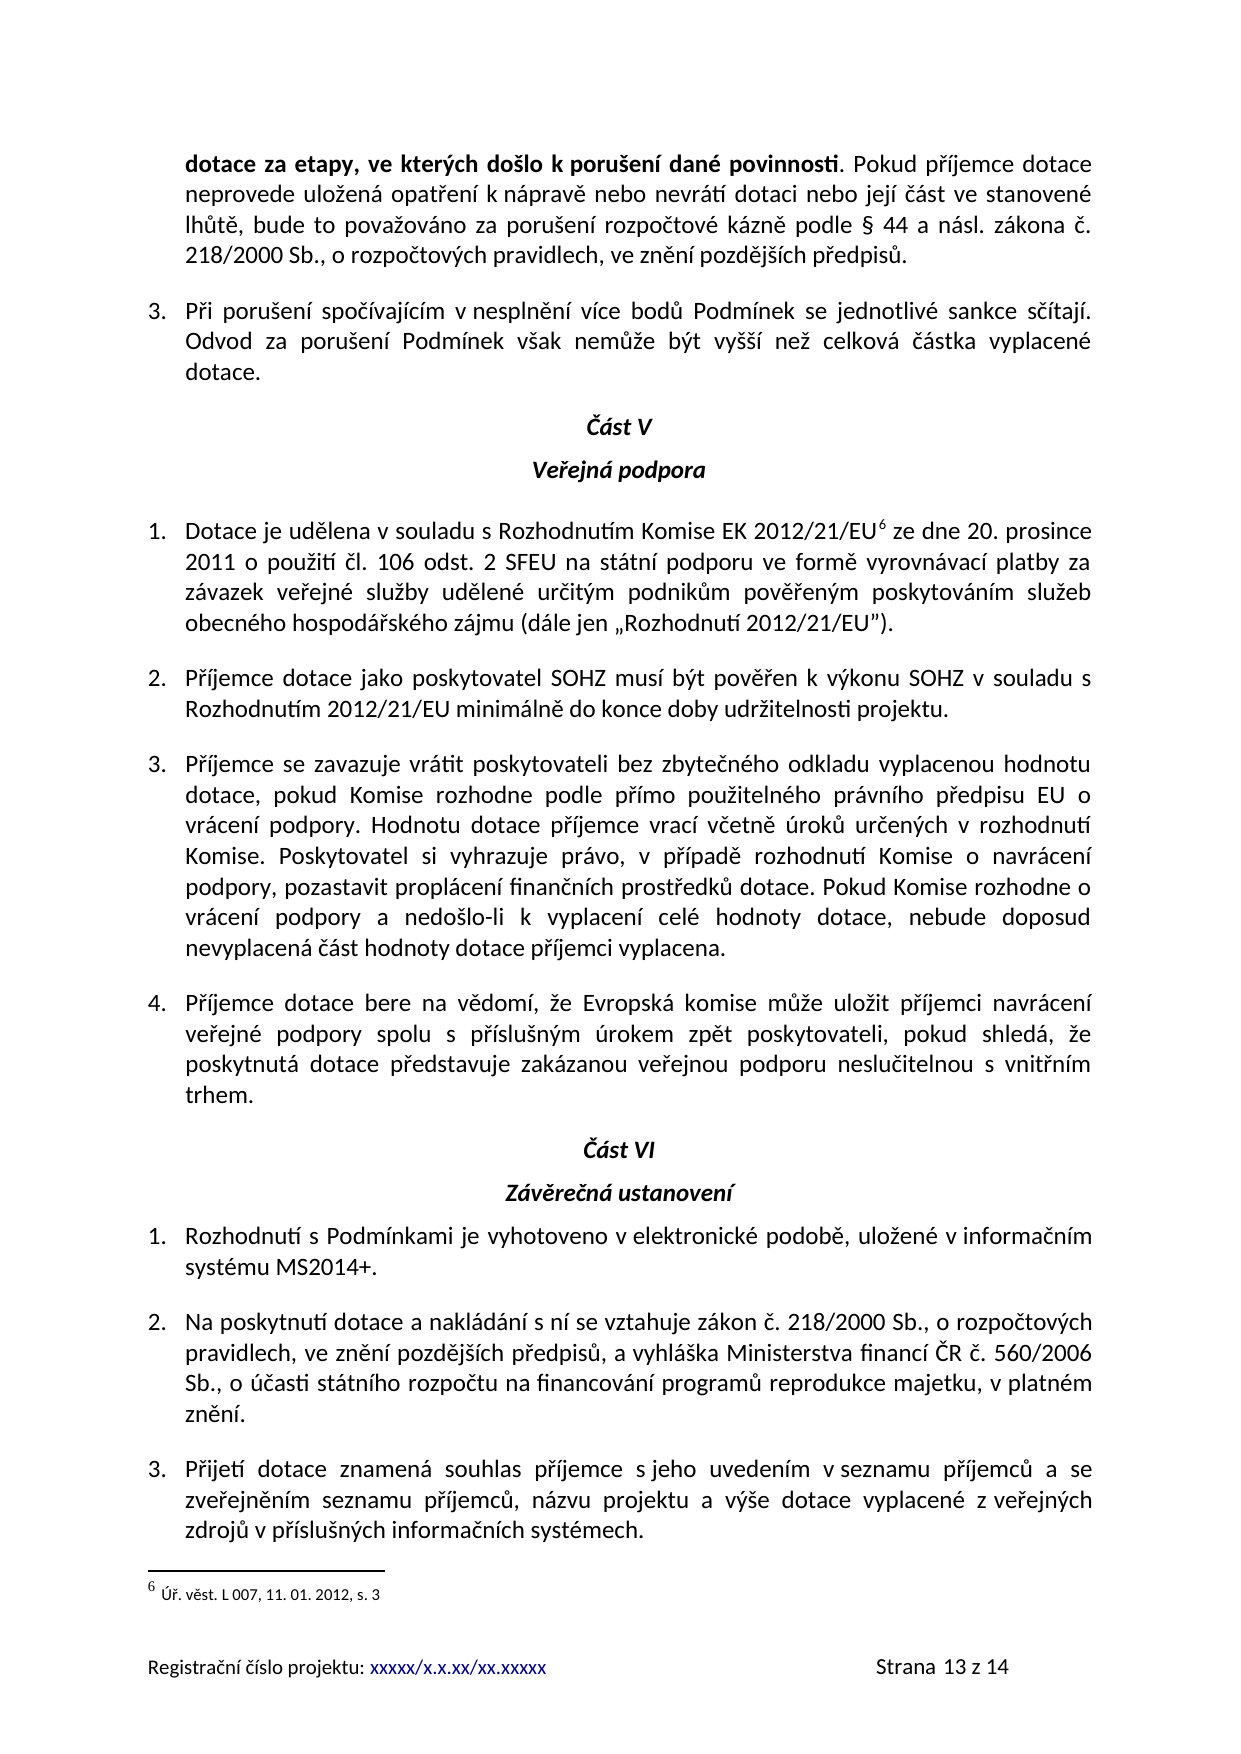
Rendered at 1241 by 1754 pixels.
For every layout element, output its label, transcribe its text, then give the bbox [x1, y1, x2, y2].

list Příjemce dotace bere na vědomí, že Evropská komise může uložit příjemci navrácení veřejné podpory spolu s příslušným úrokem zpět poskytovateli, pokud shledá, že poskytnutá dotace představuje zakázanou veřejnou podporu neslučitelnou s vnitřním trhem. [148, 987, 1092, 1109]
list Při porušení spočívajícím v nesplnění více bodů Podmínek se jednotlivé sankce sčítají. Odvod za porušení Podmínek však nemůže být vyšší než celková částka vyplacené dotace. [148, 295, 1092, 386]
text Část V [148, 411, 1092, 442]
list Rozhodnutí s Podmínkami je vyhotoveno v elektronické podobě, uložené v informačním systému MS2014+. [148, 1220, 1092, 1281]
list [148, 148, 1092, 270]
text Veřejná podpora [148, 454, 1092, 485]
list Přijetí dotace znamená souhlas příjemce s jeho uvedením v seznamu příjemců a se zveřejněním seznamu příjemců, názvu projektu a výše dotace vyplacené z veřejných zdrojů v příslušných informačních systémech. [148, 1453, 1092, 1545]
list Příjemce dotace jako poskytovatel SOHZ musí být pověřen k výkonu SOHZ v souladu s Rozhodnutím 2012/21/EU minimálně do konce doby udržitelnosti projektu. [148, 662, 1092, 723]
list Dotace je udělena v souladu s Rozhodnutím Komise EK 2012/21/EU ze dne 20. prosince 2011 o použití čl. 106 odst. 2 SFEU na státní podporu ve formě vyrovnávací platby za závazek veřejné služby udělené určitým podnikům pověřeným poskytováním služeb obecného hospodářského zájmu (dále jen „Rozhodnutí 2012/21/EU”). [148, 515, 1092, 637]
text Závěrečná ustanovení [148, 1177, 1092, 1208]
text Část VI [148, 1134, 1092, 1165]
list Na poskytnutí dotace a nakládání s ní se vztahuje zákon č. 218/2000 Sb., o rozpočtových pravidlech, ve znění pozdějších předpisů, a vyhláška Ministerstva financí ČR č. 560/2006 Sb., o účasti státního rozpočtu na financování programů reprodukce majetku, v platném znění. [148, 1306, 1092, 1428]
list Příjemce se zavazuje vrátit poskytovateli bez zbytečného odkladu vyplacenou hodnotu dotace, pokud Komise rozhodne podle přímo použitelného právního předpisu EU o vrácení podpory. Hodnotu dotace příjemce vrací včetně úroků určených v rozhodnutí Komise. Poskytovatel si vyhrazuje právo, v případě rozhodnutí Komise o navrácení podpory, pozastavit proplácení finančních prostředků dotace. Pokud Komise rozhodne o vrácení podpory a nedošlo-li k vyplacení celé hodnoty dotace, nebude doposud nevyplacená část hodnoty dotace příjemci vyplacena. [148, 748, 1092, 962]
